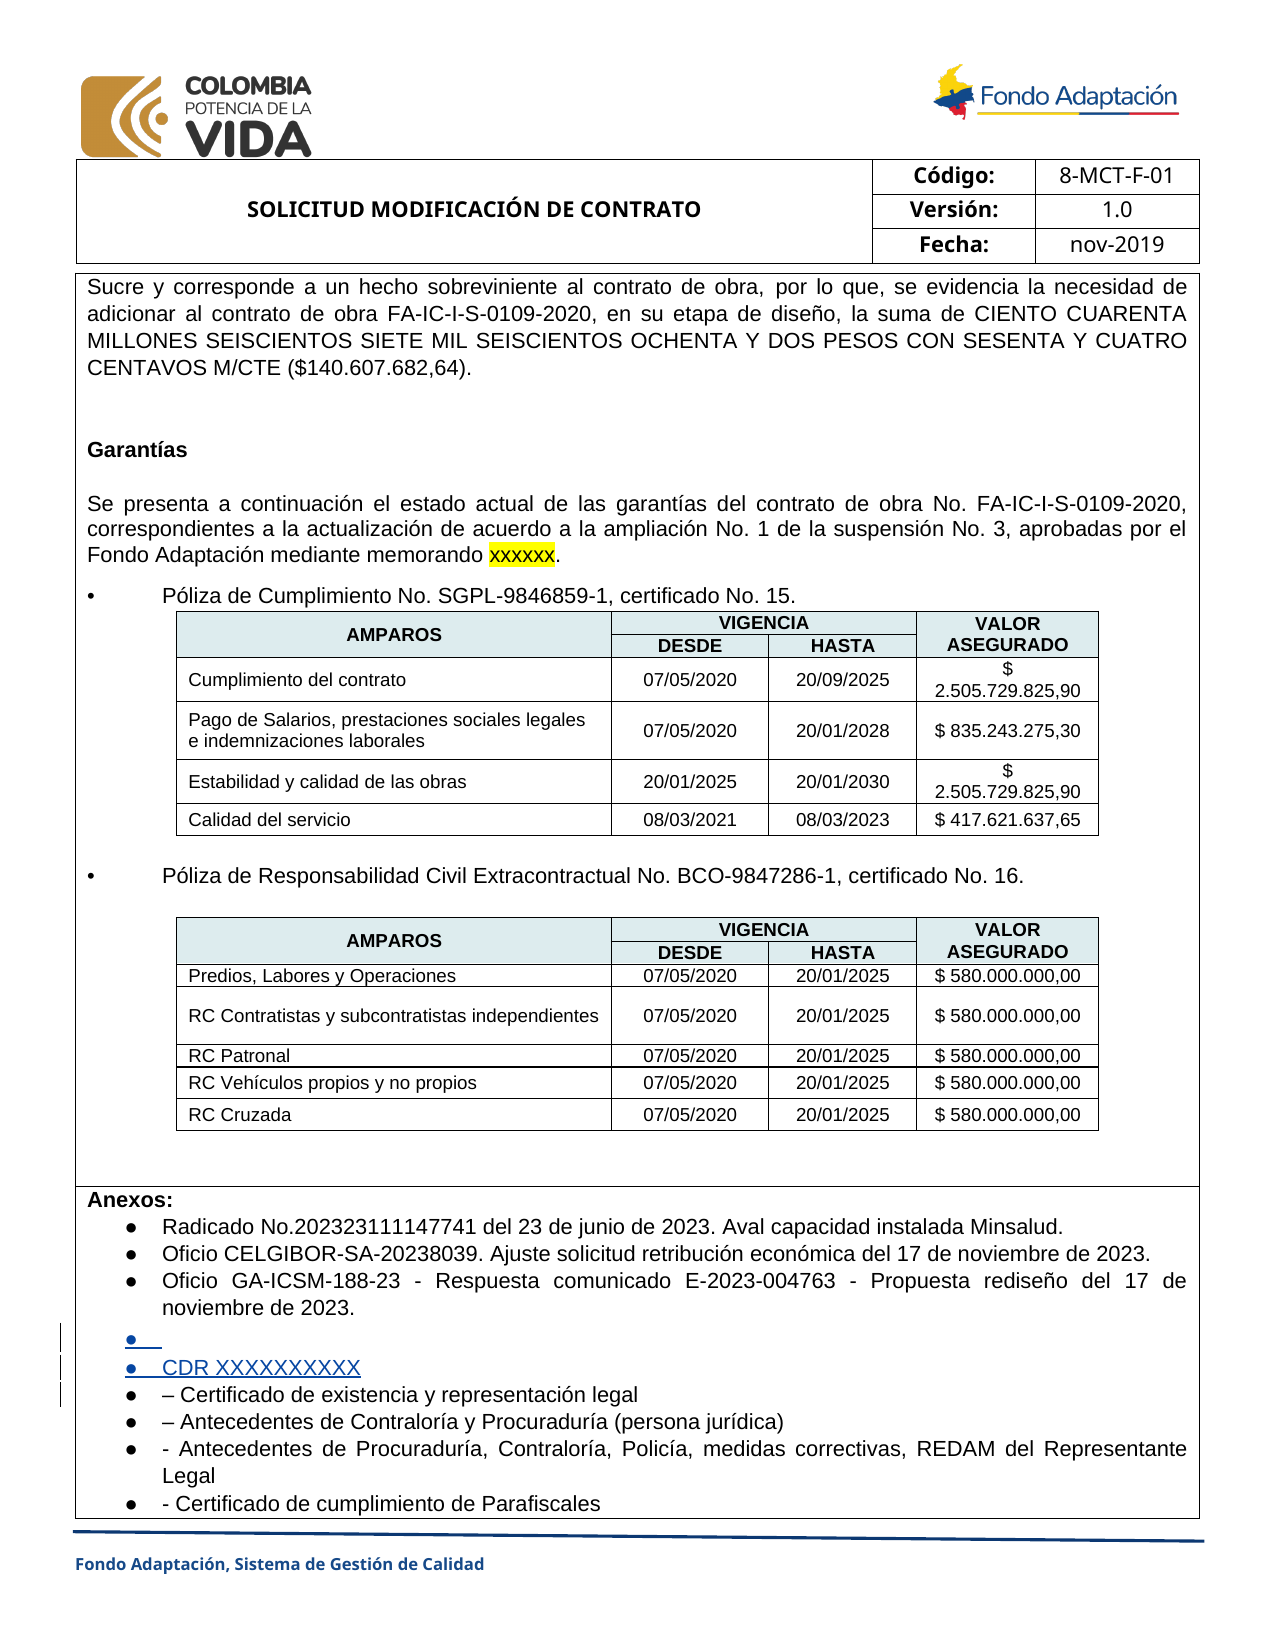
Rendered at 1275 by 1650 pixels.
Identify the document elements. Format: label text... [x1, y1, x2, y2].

table_cell Anexos: Radicado No.202323111147741 del 23 de junio de 2023. Aval capacidad instalada Minsalud. Oficio CELGIBOR-SA-20238039. Ajuste solicitud retribución económica del 17 de noviembre de 2023. Oficio GA-ICSM-188-23 - Respuesta comunicado E-2023-004763 - Propuesta rediseño del 17 de noviembre de 2023. – Certificado de existencia y representación legal – Antecedentes de Contraloría y Procuraduría (persona jurídica) - Antecedentes de Procuraduría, Contraloría, Policía, medidas correctivas, REDAM del Representante Legal - Certificado de cumplimiento de Parafiscales [76, 1187, 1199, 1518]
picture [75, 75, 317, 159]
picture [915, 61, 1191, 128]
